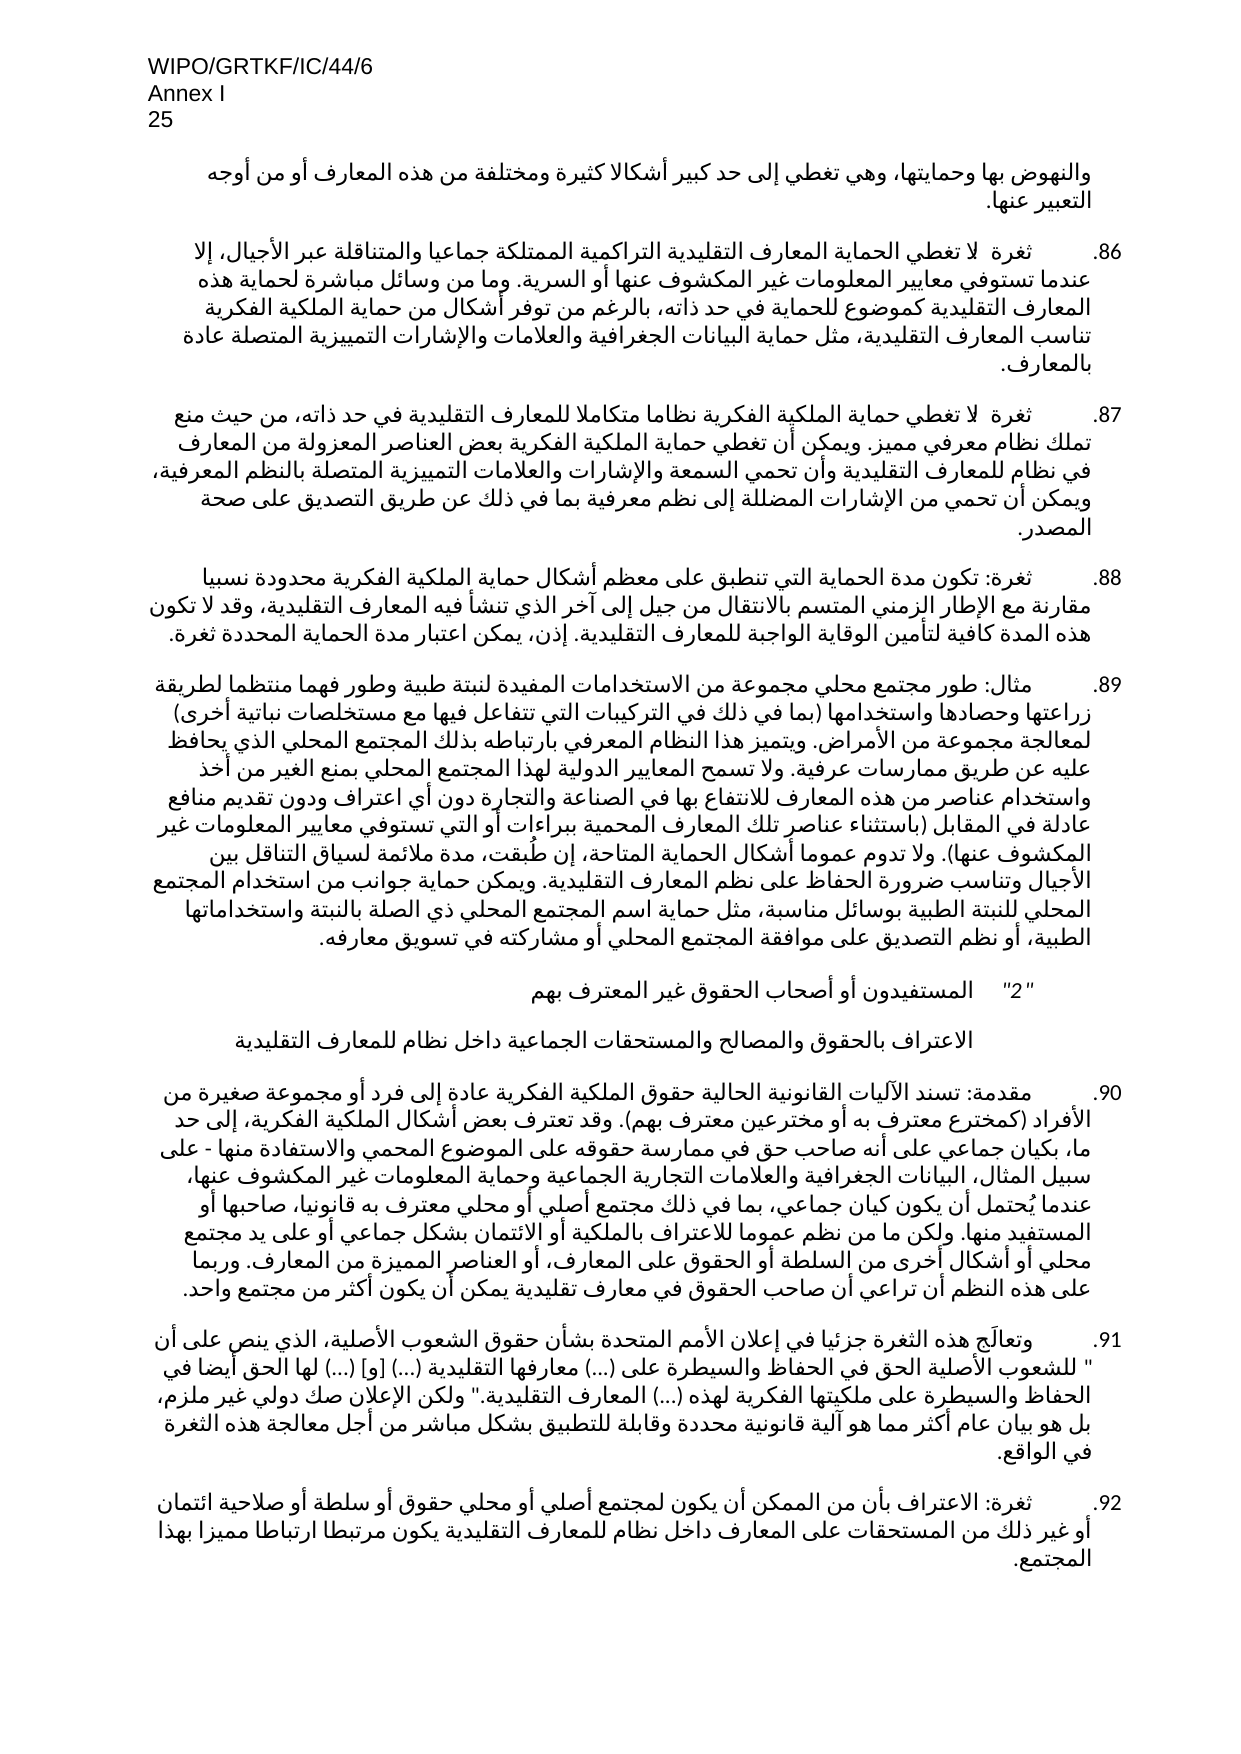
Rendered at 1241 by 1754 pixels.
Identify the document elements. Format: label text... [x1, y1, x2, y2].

list ثغرة: لا تغطي حماية الملكية الفكرية نظاما متكاملا للمعارف التقليدية في حد ذاته، من حيث منع تملك نظام معرفي مميز. ويمكن أن تغطي حماية الملكية الفكرية بعض العناصر المعزولة من المعارف في نظام للمعارف التقليدية وأن تحمي السمعة والإشارات والعلامات التمييزية المتصلة بالنظم المعرفية، ويمكن أن تحمي من الإشارات المضللة إلى نظم معرفية بما في ذلك عن طريق التصديق على صحة المصدر. [148, 401, 1092, 541]
list ثغرة: لا تغطي الحماية المعارف التقليدية التراكمية الممتلكة جماعيا والمتناقلة عبر الأجيال، إلا عندما تستوفي معايير المعلومات غير المكشوف عنها أو السرية. وما من وسائل مباشرة لحماية هذه المعارف التقليدية كموضوع للحماية في حد ذاته، بالرغم من توفر أشكال من حماية الملكية الفكرية تناسب المعارف التقليدية، مثل حماية البيانات الجغرافية والعلامات والإشارات التمييزية المتصلة عادة بالمعارف. [148, 237, 1092, 378]
list مقدمة: تسند الآليات القانونية الحالية حقوق الملكية الفكرية عادة إلى فرد أو مجموعة صغيرة من الأفراد (كمخترع معترف به أو مخترعين معترف بهم). وقد تعترف بعض أشكال الملكية الفكرية، إلى حد ما، بكيان جماعي على أنه صاحب حق في ممارسة حقوقه على الموضوع المحمي والاستفادة منها - على سبيل المثال، البيانات الجغرافية والعلامات التجارية الجماعية وحماية المعلومات غير المكشوف عنها، عندما يُحتمل أن يكون كيان جماعي، بما في ذلك مجتمع أصلي أو محلي معترف به قانونيا، صاحبها أو المستفيد منها. ولكن ما من نظم عموما للاعتراف بالملكية أو الائتمان بشكل جماعي أو على يد مجتمع محلي أو أشكال أخرى من السلطة أو الحقوق على المعارف، أو العناصر المميزة من المعارف. وربما على هذه النظم أن تراعي أن صاحب الحقوق في معارف تقليدية يمكن أن يكون أكثر من مجتمع واحد. [148, 1078, 1092, 1302]
list ثغرة: الاعتراف بأن من الممكن أن يكون لمجتمع أصلي أو محلي حقوق أو سلطة أو صلاحية ائتمان أو غير ذلك من المستحقات على المعارف داخل نظام للمعارف التقليدية يكون مرتبطا ارتباطا مميزا بهذا المجتمع. [148, 1488, 1092, 1572]
list وتعالَج هذه الثغرة جزئيا في إعلان الأمم المتحدة بشأن حقوق الشعوب الأصلية، الذي ينص على أن " للشعوب الأصلية الحق في الحفاظ والسيطرة على (...) معارفها التقليدية (...) [و] (...) لها الحق أيضا في الحفاظ والسيطرة على ملكيتها الفكرية لهذه (...) المعارف التقليدية." ولكن الإعلان صك دولي غير ملزم، بل هو بيان عام أكثر مما هو آلية قانونية محددة وقابلة للتطبيق بشكل مباشر من أجل معالجة هذه الثغرة في الواقع. [148, 1325, 1092, 1465]
list مثال: طور مجتمع محلي مجموعة من الاستخدامات المفيدة لنبتة طبية وطور فهما منتظما لطريقة زراعتها وحصادها واستخدامها (بما في ذلك في التركيبات التي تتفاعل فيها مع مستخلصات نباتية أخرى) لمعالجة مجموعة من الأمراض. ويتميز هذا النظام المعرفي بارتباطه بذلك المجتمع المحلي الذي يحافظ عليه عن طريق ممارسات عرفية. ولا تسمح المعايير الدولية لهذا المجتمع المحلي بمنع الغير من أخذ واستخدام عناصر من هذه المعارف للانتفاع بها في الصناعة والتجارة دون أي اعتراف ودون تقديم منافع عادلة في المقابل (باستثناء عناصر تلك المعارف المحمية ببراءات أو التي تستوفي معايير المعلومات غير المكشوف عنها). ولا تدوم عموما أشكال الحماية المتاحة، إن طُبقت، مدة ملائمة لسياق التناقل بين الأجيال وتناسب ضرورة الحفاظ على نظم المعارف التقليدية. ويمكن حماية جوانب من استخدام المجتمع المحلي للنبتة الطبية بوسائل مناسبة، مثل حماية اسم المجتمع المحلي ذي الصلة بالنبتة واستخداماتها الطبية، أو نظم التصديق على موافقة المجتمع المحلي أو مشاركته في تسويق معارفه. [148, 671, 1092, 951]
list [148, 158, 1092, 214]
subtitle الاعتراف بالحقوق والمصالح والمستحقات الجماعية داخل نظام للمعارف التقليدية [148, 1027, 1033, 1055]
list ثغرة: تكون مدة الحماية التي تنطبق على معظم أشكال حماية الملكية الفكرية محدودة نسبيا مقارنة مع الإطار الزمني المتسم بالانتقال من جيل إلى آخر الذي تنشأ فيه المعارف التقليدية، وقد لا تكون هذه المدة كافية لتأمين الوقاية الواجبة للمعارف التقليدية. إذن، يمكن اعتبار مدة الحماية المحددة ثغرة. [148, 563, 1092, 648]
subtitle "2" المستفيدون أو أصحاب الحقوق غير المعترف بهم [148, 976, 1092, 1004]
